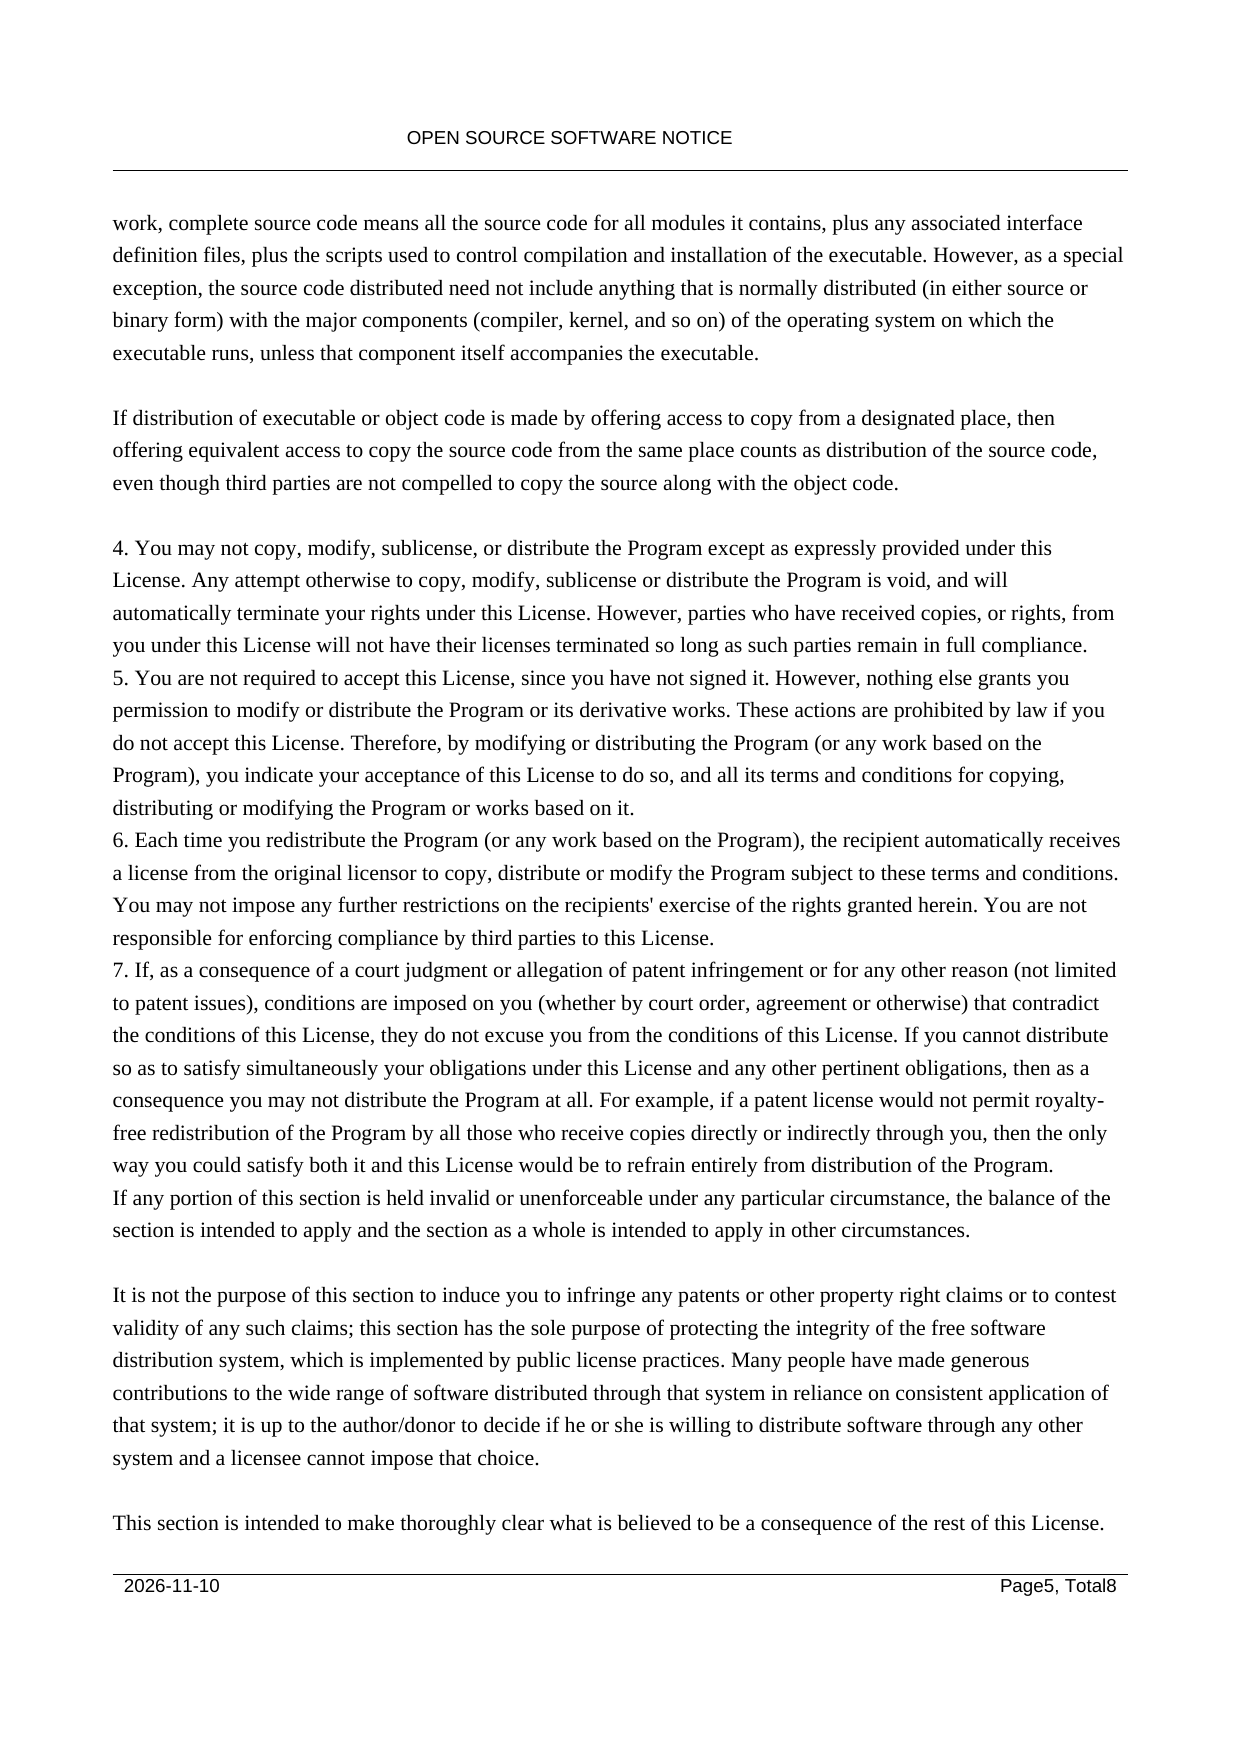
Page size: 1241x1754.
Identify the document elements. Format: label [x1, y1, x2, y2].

text [112, 206, 1128, 1539]
